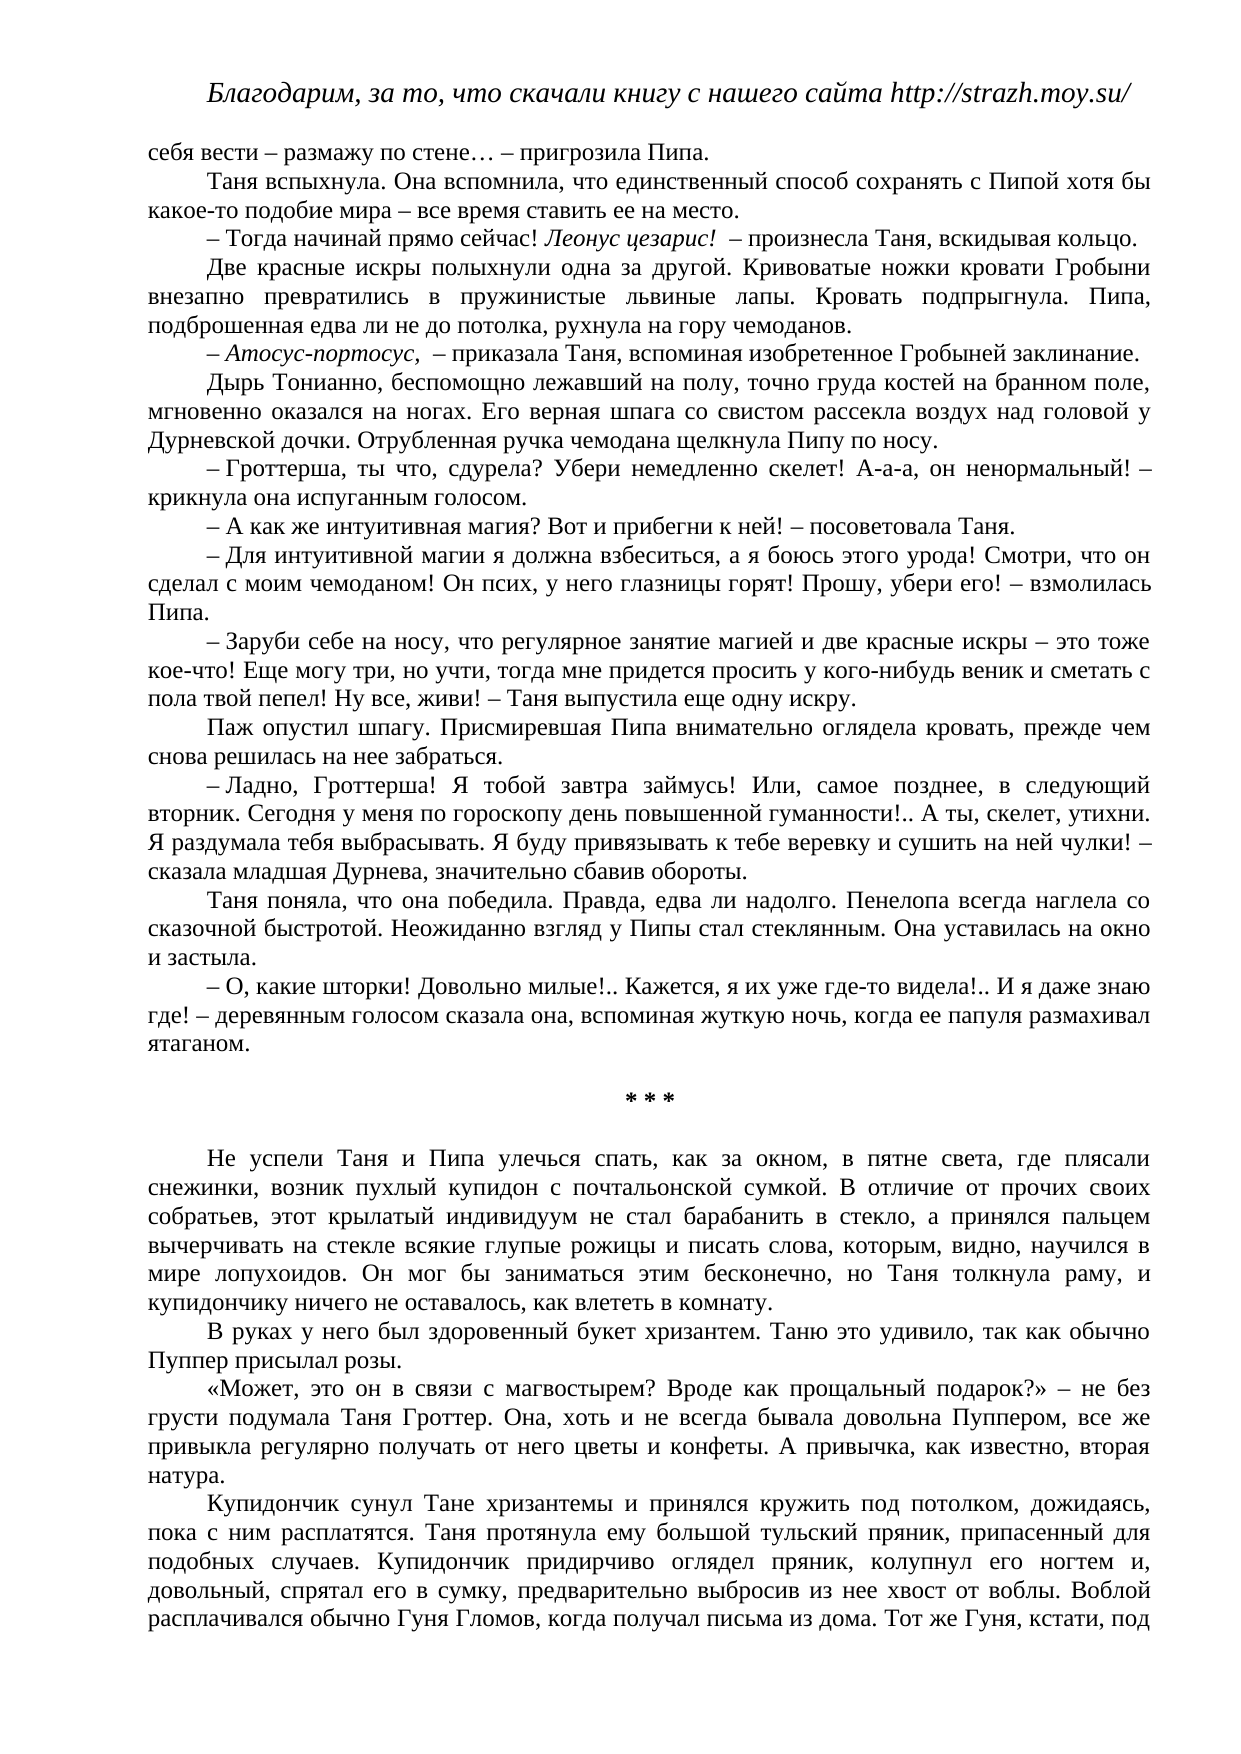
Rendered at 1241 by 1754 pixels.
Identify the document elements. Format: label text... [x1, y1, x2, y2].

text – Заруби себе на носу, что регулярное занятие магией и две красные искры – это тоже кое-что! Еще могу три, но учти, тогда мне придется просить у кого-нибудь веник и сметать с пола твой пепел! Ну все, живи! – Таня выпустила еще одну искру. [148, 626, 1152, 712]
text – Атосус-портосус, – приказала Таня, вспоминая изобретенное Гробыней заклинание. [148, 338, 1152, 367]
text – Тогда начинай прямо сейчас! Леонус цезарис! – произнесла Таня, вскидывая кольцо. [148, 223, 1152, 252]
text – Гроттерша, ты что, сдурела? Убери немедленно скелет! А-а-а, он ненормальный! – крикнула она испуганным голосом. [148, 453, 1152, 511]
subtitle * * * [148, 1086, 1152, 1115]
text – А как же интуитивная магия? Вот и прибегни к ней! – посоветовала Таня. [148, 511, 1152, 540]
text Дырь Тонианно, беспомощно лежавший на полу, точно груда костей на бранном поле, мгновенно оказался на ногах. Его верная шпага со свистом рассекла воздух над головой у Дурневской дочки. Отрубленная ручка чемодана щелкнула Пипу по носу. [148, 367, 1152, 453]
text «Может, это он в связи с магвостырем? Вроде как прощальный подарок?» – не без грусти подумала Таня Гроттер. Она, хоть и не всегда бывала довольна Пуппером, все же привыкла регулярно получать от него цветы и конфеты. А привычка, как известно, вторая натура. [148, 1373, 1152, 1488]
text – О, какие шторки! Довольно милые!.. Кажется, я их уже где-то видела!.. И я даже знаю где! – деревянным голосом сказала она, вспоминая жуткую ночь, когда ее папуля размахивал ятаганом. [148, 971, 1152, 1057]
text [148, 137, 1152, 166]
text Две красные искры полыхнули одна за другой. Кривоватые ножки кровати Гробыни внезапно превратились в пружинистые львиные лапы. Кровать подпрыгнула. Пипа, подброшенная едва ли не до потолка, рухнула на гору чемоданов. [148, 252, 1152, 338]
text – Ладно, Гроттерша! Я тобой завтра займусь! Или, самое позднее, в следующий вторник. Сегодня у меня по гороскопу день повышенной гуманности!.. А ты, скелет, утихни. Я раздумала тебя выбрасывать. Я буду привязывать к тебе веревку и сушить на ней чулки! – сказала младшая Дурнева, значительно сбавив обороты. [148, 770, 1152, 885]
text Таня вспыхнула. Она вспомнила, что единственный способ сохранять с Пипой хотя бы какое-то подобие мира – все время ставить ее на место. [148, 166, 1152, 223]
text Паж опустил шпагу. Присмиревшая Пипа внимательно оглядела кровать, прежде чем снова решилась на нее забраться. [148, 712, 1152, 770]
text В руках у него был здоровенный букет хризантем. Таню это удивило, так как обычно Пуппер присылал розы. [148, 1316, 1152, 1373]
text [148, 1488, 1152, 1632]
text Таня поняла, что она победила. Правда, едва ли надолго. Пенелопа всегда наглела со сказочной быстротой. Неожиданно взгляд у Пипы стал стеклянным. Она уставилась на окно и застыла. [148, 885, 1152, 971]
text – Для интуитивной магии я должна взбеситься, а я боюсь этого урода! Смотри, что он сделал с моим чемоданом! Он псих, у него глазницы горят! Прошу, убери его! – взмолилась Пипа. [148, 540, 1152, 626]
text Не успели Таня и Пипа улечься спать, как за окном, в пятне света, где плясали снежинки, возник пухлый купидон с почтальонской сумкой. В отличие от прочих своих собратьев, этот крылатый индивидуум не стал барабанить в стекло, а принялся пальцем вычерчивать на стекле всякие глупые рожицы и писать слова, которым, видно, научился в мире лопухоидов. Он мог бы заниматься этим бесконечно, но Таня толкнула раму, и купидончику ничего не оставалось, как влететь в комнату. [148, 1143, 1152, 1316]
